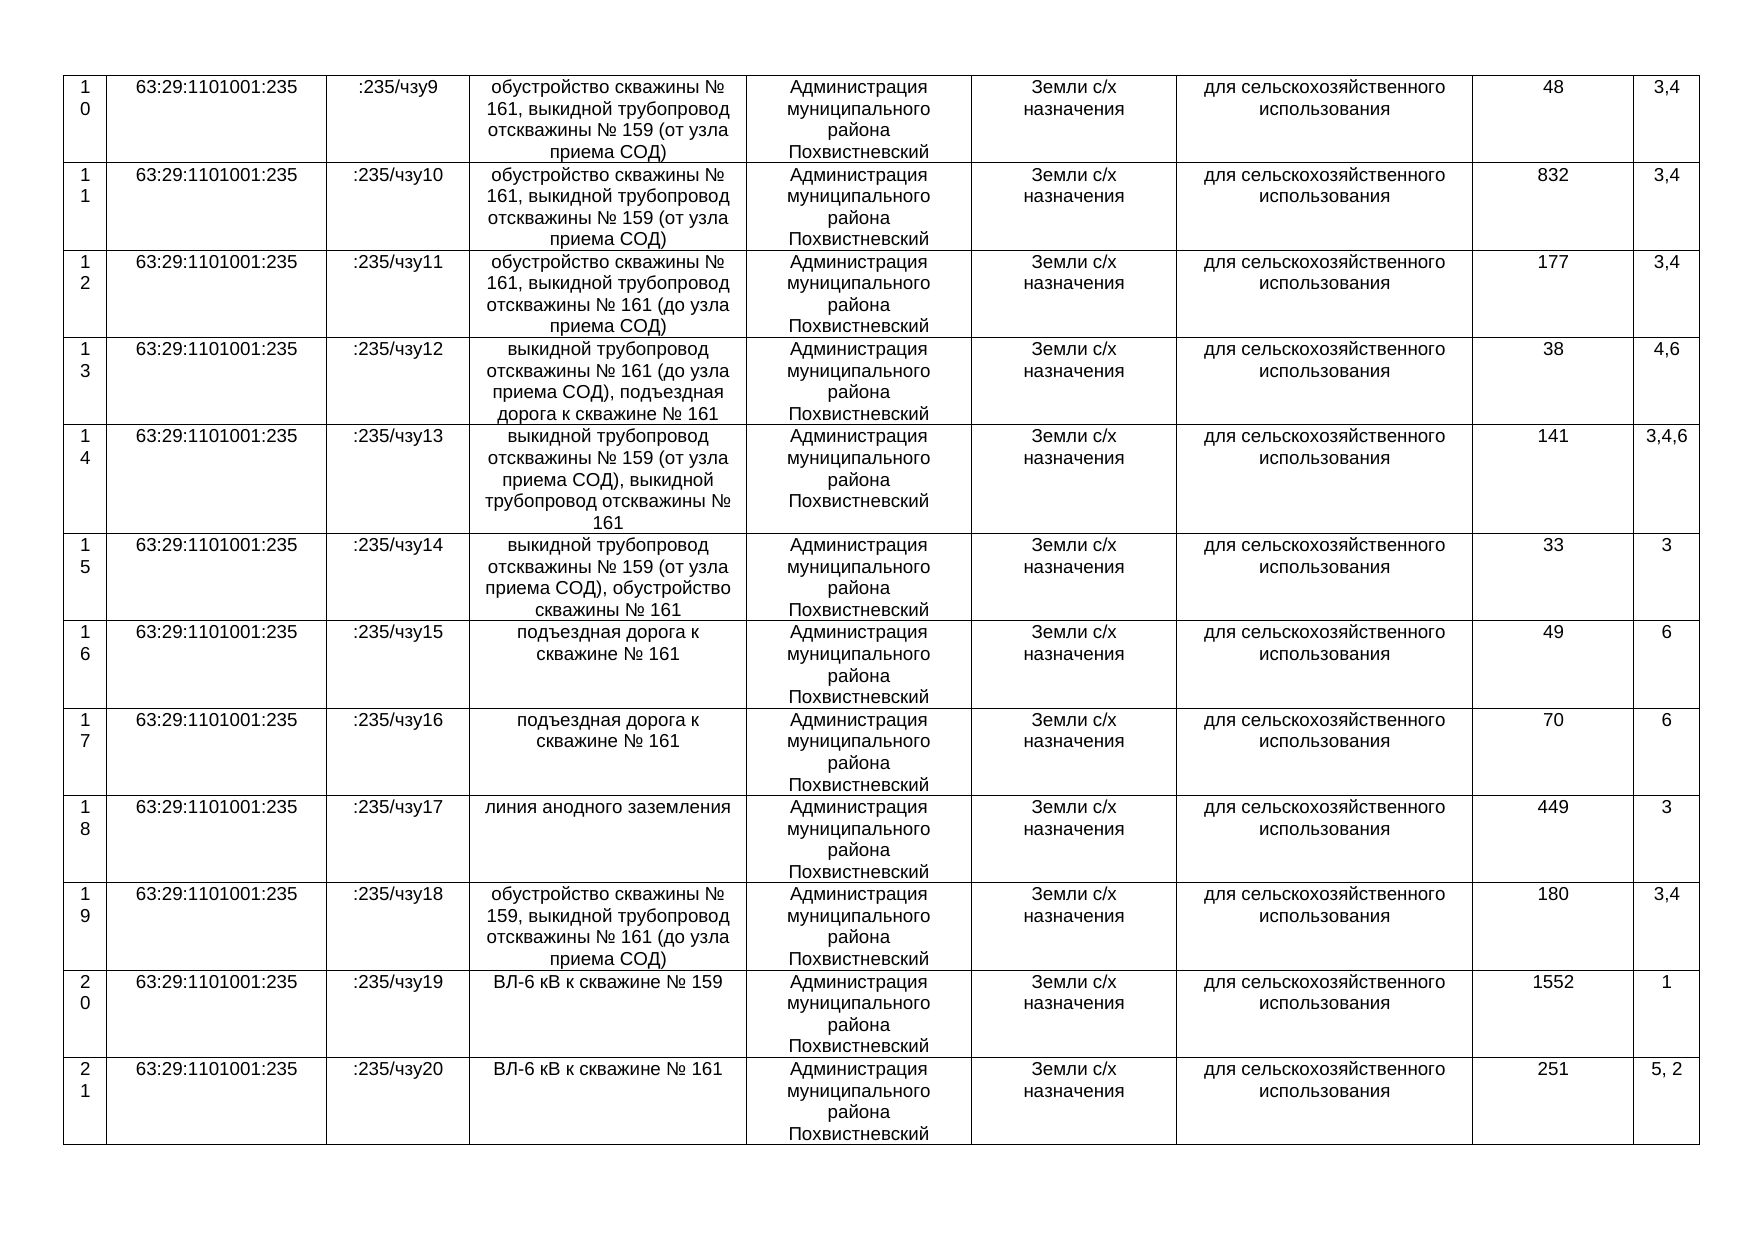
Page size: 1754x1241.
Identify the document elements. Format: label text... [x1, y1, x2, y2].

table_cell 48 [1473, 76, 1633, 162]
table_cell 63:29:1101001:235 [107, 883, 326, 969]
table_cell 63:29:1101001:235 [107, 534, 326, 620]
table_cell :235/чзу15 [327, 621, 469, 708]
table_cell Администрация муниципального района Похвистневский [747, 338, 971, 424]
table_cell Администрация муниципального района Похвистневский [747, 971, 971, 1057]
table_cell :235/чзу16 [327, 709, 469, 795]
table_cell Земли с/х назначения [972, 883, 1176, 969]
table_cell обустройство скважины № 161, выкидной трубопровод отскважины № 161 (до узла приема СОД) [470, 251, 746, 337]
table_cell для сельскохозяйственного использования [1177, 621, 1472, 708]
table_cell для сельскохозяйственного использования [1177, 971, 1472, 1057]
table_cell Земли с/х назначения [972, 709, 1176, 795]
table_cell 14 [64, 425, 106, 533]
table_cell 3,4 [1634, 163, 1699, 249]
table_cell обустройство скважины № 161, выкидной трубопровод отскважины № 159 (от узла приема СОД) [470, 76, 746, 162]
table_cell :235/чзу19 [327, 971, 469, 1057]
table_cell 63:29:1101001:235 [107, 163, 326, 249]
table_cell 1 [1634, 971, 1699, 1057]
table_cell Администрация муниципального района Похвистневский [747, 709, 971, 795]
table_cell выкидной трубопровод отскважины № 159 (от узла приема СОД), обустройство скважины № 161 [470, 534, 746, 620]
table_cell 49 [1473, 621, 1633, 708]
table_cell 3 [1634, 796, 1699, 882]
table_cell обустройство скважины № 161, выкидной трубопровод отскважины № 159 (от узла приема СОД) [470, 163, 746, 249]
table_cell Администрация муниципального района Похвистневский [747, 534, 971, 620]
table_cell Земли с/х назначения [972, 338, 1176, 424]
table_cell Земли с/х назначения [972, 425, 1176, 533]
table_cell :235/чзу13 [327, 425, 469, 533]
table_cell 33 [1473, 534, 1633, 620]
table_cell 4,6 [1634, 338, 1699, 424]
table_cell 832 [1473, 163, 1633, 249]
table_cell :235/чзу10 [327, 163, 469, 249]
table_cell Администрация муниципального района Похвистневский [747, 621, 971, 708]
table_cell 20 [64, 971, 106, 1057]
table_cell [747, 1058, 971, 1144]
table_cell 63:29:1101001:235 [107, 76, 326, 162]
table_cell 63:29:1101001:235 [107, 251, 326, 337]
table_cell 180 [1473, 883, 1633, 969]
table_cell 6 [1634, 709, 1699, 795]
table_cell 449 [1473, 796, 1633, 882]
table_cell 17 [64, 709, 106, 795]
table_cell Администрация муниципального района Похвистневский [747, 425, 971, 533]
table_cell Земли с/х назначения [972, 163, 1176, 249]
table_cell 63:29:1101001:235 [107, 338, 326, 424]
table_cell :235/чзу18 [327, 883, 469, 969]
table_cell подъездная дорога к скважине № 161 [470, 709, 746, 795]
table_cell 3,4 [1634, 76, 1699, 162]
table_cell Администрация муниципального района Похвистневский [747, 163, 971, 249]
table_cell Земли с/х назначения [972, 534, 1176, 620]
table_cell 11 [64, 163, 106, 249]
table_cell для сельскохозяйственного использования [1177, 425, 1472, 533]
table_cell 63:29:1101001:235 [107, 425, 326, 533]
table_cell Администрация муниципального района Похвистневский [747, 796, 971, 882]
table_cell :235/чзу9 [327, 76, 469, 162]
table_cell для сельскохозяйственного использования [1177, 163, 1472, 249]
table_cell Администрация муниципального района Похвистневский [747, 883, 971, 969]
table_cell Земли с/х назначения [972, 796, 1176, 882]
table_cell 1552 [1473, 971, 1633, 1057]
table_cell :235/чзу20 [327, 1058, 469, 1144]
table_cell :235/чзу17 [327, 796, 469, 882]
table_cell ВЛ-6 кВ к скважине № 159 [470, 971, 746, 1057]
table_cell 3,4 [1634, 883, 1699, 969]
table_cell 63:29:1101001:235 [107, 971, 326, 1057]
table_cell 5, 2 [1634, 1058, 1699, 1144]
table_cell обустройство скважины № 159, выкидной трубопровод отскважины № 161 (до узла приема СОД) [470, 883, 746, 969]
table_cell 3 [1634, 534, 1699, 620]
table_cell 177 [1473, 251, 1633, 337]
table_cell ВЛ-6 кВ к скважине № 161 [470, 1058, 746, 1144]
table_cell Администрация муниципального района Похвистневский [747, 251, 971, 337]
table_cell 13 [64, 338, 106, 424]
table_cell выкидной трубопровод отскважины № 161 (до узла приема СОД), подъездная дорога к скважине № 161 [470, 338, 746, 424]
table_cell подъездная дорога к скважине № 161 [470, 621, 746, 708]
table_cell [972, 76, 1176, 162]
table_cell 141 [1473, 425, 1633, 533]
table_cell для сельскохозяйственного использования [1177, 709, 1472, 795]
table_cell 63:29:1101001:235 [107, 796, 326, 882]
table_cell 12 [64, 251, 106, 337]
table_cell для сельскохозяйственного использования [1177, 796, 1472, 882]
table_cell 63:29:1101001:235 [107, 621, 326, 708]
table_cell 18 [64, 796, 106, 882]
table_cell 38 [1473, 338, 1633, 424]
table_cell :235/чзу11 [327, 251, 469, 337]
table_cell 6 [1634, 621, 1699, 708]
table_cell для сельскохозяйственного использования [1177, 534, 1472, 620]
table_cell для сельскохозяйственного использования [1177, 251, 1472, 337]
table_cell :235/чзу14 [327, 534, 469, 620]
table_cell Земли с/х назначения [972, 971, 1176, 1057]
table_cell для сельскохозяйственного использования [1177, 883, 1472, 969]
table_cell 70 [1473, 709, 1633, 795]
table_cell 16 [64, 621, 106, 708]
table_cell 63:29:1101001:235 [107, 1058, 326, 1144]
table_cell 19 [64, 883, 106, 969]
table_cell :235/чзу12 [327, 338, 469, 424]
table_cell 251 [1473, 1058, 1633, 1144]
table_cell Земли с/х назначения [972, 251, 1176, 337]
table_cell для сельскохозяйственного использования [1177, 338, 1472, 424]
table_cell Земли с/х назначения [972, 621, 1176, 708]
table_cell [972, 1058, 1176, 1144]
table_cell линия анодного заземления [470, 796, 746, 882]
table_cell 63:29:1101001:235 [107, 709, 326, 795]
table_cell выкидной трубопровод отскважины № 159 (от узла приема СОД), выкидной трубопровод отскважины № 161 [470, 425, 746, 533]
table_cell 3,4,6 [1634, 425, 1699, 533]
table_cell 15 [64, 534, 106, 620]
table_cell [747, 76, 971, 162]
table_cell 10 [64, 76, 106, 162]
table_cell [1177, 76, 1472, 162]
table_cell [1177, 1058, 1472, 1144]
table_cell 3,4 [1634, 251, 1699, 337]
table_cell 21 [64, 1058, 106, 1144]
